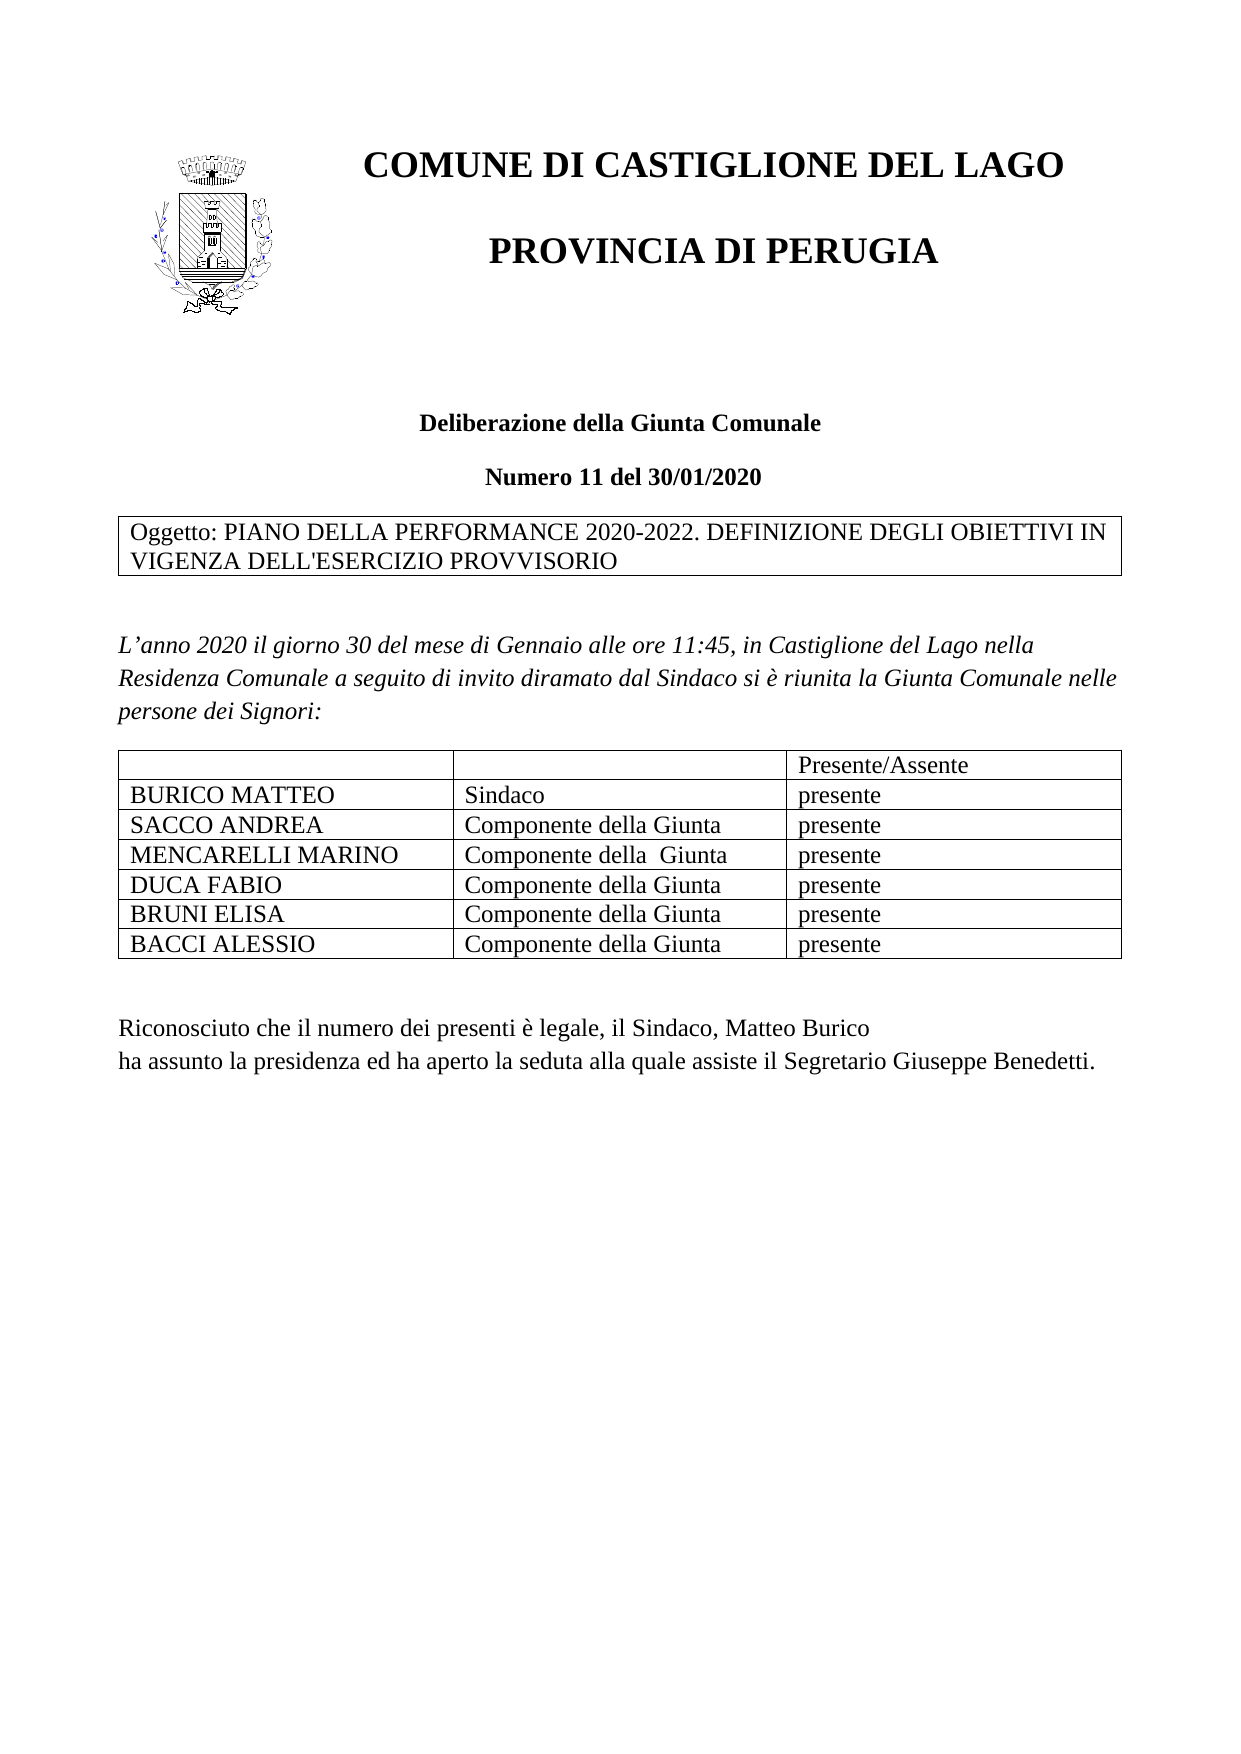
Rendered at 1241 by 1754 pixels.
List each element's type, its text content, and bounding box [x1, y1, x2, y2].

table_header Oggetto: PIANO DELLA PERFORMANCE 2020-2022. DEFINIZIONE DEGLI OBIETTIVI IN VIGENZA DELL'ESERCIZIO PROVVISORIO [119, 517, 1121, 575]
table_header [119, 751, 453, 779]
table_cell BRUNI ELISA [119, 900, 453, 928]
table_cell Componente della Giunta [454, 870, 786, 898]
table_header Presente/Assente [787, 751, 1121, 779]
table_header [454, 751, 786, 779]
table_cell presente [787, 900, 1121, 928]
table_cell DUCA FABIO [119, 870, 453, 898]
table_cell Sindaco [454, 780, 786, 809]
table_cell Componente della Giunta [454, 810, 786, 839]
table_cell presente [787, 870, 1121, 898]
table_cell Componente della Giunta [454, 929, 786, 958]
text ha assunto la presidenza ed ha aperto la seduta alla quale assiste il Segretario Giuseppe Benedetti. [118, 1046, 1122, 1075]
table_cell presente [787, 810, 1121, 839]
table_header COMUNE DI CASTIGLIONE DEL LAGO PROVINCIA DI PERUGIA [305, 143, 1122, 338]
table_cell presente [787, 840, 1121, 869]
text L’anno 2020 il giorno 30 del mese di Gennaio alle ore 11:45, in Castiglione del Lago nella Residenza Comunale a seguito di invito diramato dal Sindaco si è riunita la Giunta Comunale nelle persone dei Signori: [118, 630, 1122, 724]
table_cell presente [787, 929, 1121, 958]
text Numero 11 del 30/01/2020 [118, 462, 1122, 491]
table_cell Componente della Giunta [454, 840, 786, 869]
table_cell MENCARELLI MARINO [119, 840, 453, 869]
table_cell presente [787, 780, 1121, 809]
text Deliberazione della Giunta Comunale [118, 408, 1122, 437]
table_cell BURICO MATTEO [119, 780, 453, 809]
table_header [118, 143, 305, 338]
text Riconosciuto che il numero dei presenti è legale, il Sindaco, Matteo Burico [118, 1013, 1122, 1042]
table_cell Componente della Giunta [454, 900, 786, 928]
table_cell SACCO ANDREA [119, 810, 453, 839]
table_cell BACCI ALESSIO [119, 929, 453, 958]
